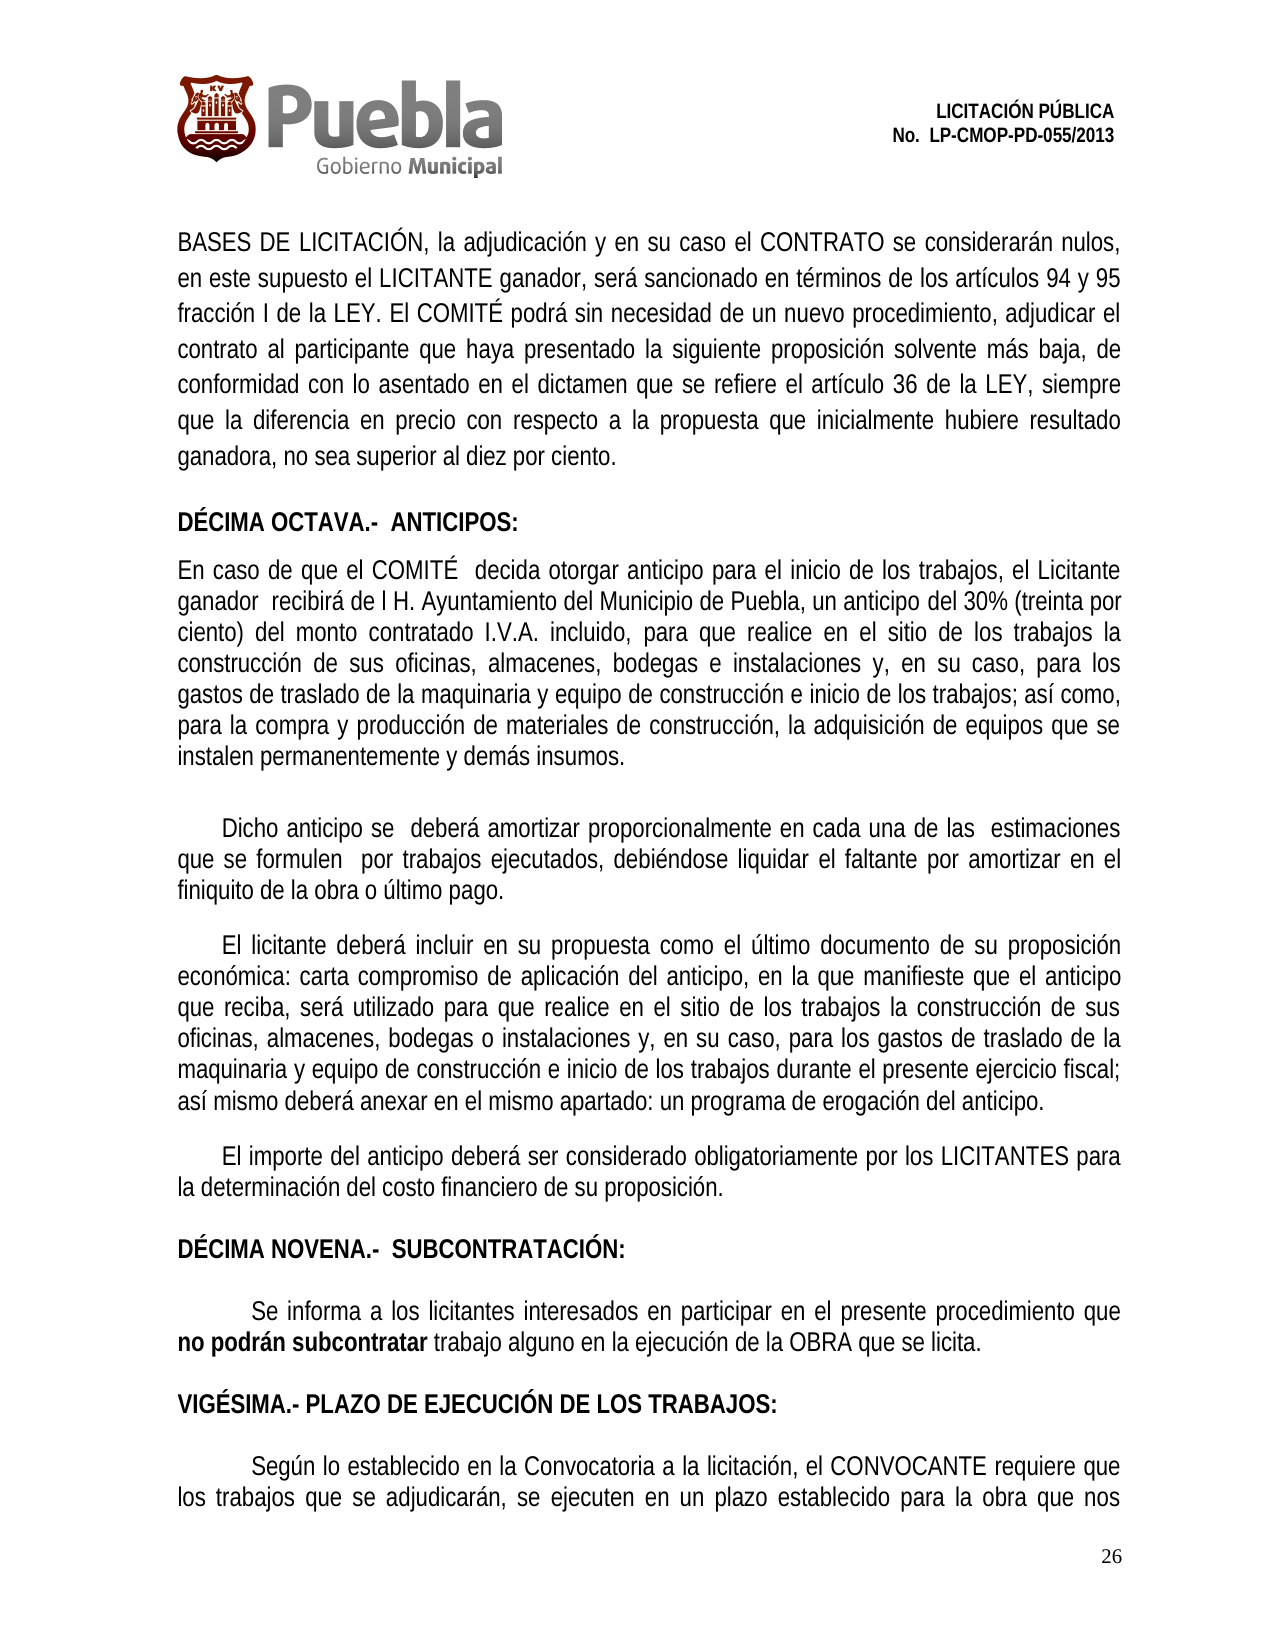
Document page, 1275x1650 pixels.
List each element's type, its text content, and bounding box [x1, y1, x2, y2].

text DÉCIMA OCTAVA.- ANTICIPOS: [177, 507, 1122, 538]
text VIGÉSIMA.- PLAZO DE EJECUCIÓN DE LOS TRABAJOS: [177, 1388, 1122, 1419]
text El licitante deberá incluir en su propuesta como el último documento de su proposición económica: carta compromiso de aplicación del anticipo, en la que manifieste que el anticipo que reciba, será utilizado para que realice en el sitio de los trabajos la construcción de sus oficinas, almacenes, bodegas o instalaciones y, en su caso, para los gastos de traslado de la maquinaria y equipo de construcción e inicio de los trabajos durante el presente ejercicio fiscal; así mismo deberá anexar en el mismo apartado: un programa de erogación del anticipo. [177, 929, 1122, 1116]
subtitle En caso de que el COMITÉ decida otorgar anticipo para el inicio de los trabajos, el Licitante ganador recibirá de l H. Ayuntamiento del Municipio de Puebla, un anticipo del 30% (treinta por ciento) del monto contratado I.V.A. incluido, para que realice en el sitio de los trabajos la construcción de sus oficinas, almacenes, bodegas e instalaciones y, en su caso, para los gastos de traslado de la maquinaria y equipo de construcción e inicio de los trabajos; así como, para la compra y producción de materiales de construcción, la adquisición de equipos que se instalen permanentemente y demás insumos. [177, 554, 1122, 772]
text Dicho anticipo se deberá amortizar proporcionalmente en cada una de las estimaciones que se formulen por trabajos ejecutados, debiéndose liquidar el faltante por amortizar en el finiquito de la obra o último pago. [177, 812, 1122, 905]
text DÉCIMA NOVENA.- SUBCONTRATACIÓN: [177, 1233, 1122, 1264]
text Se informa a los licitantes interesados en participar en el presente procedimiento que no podrán subcontratar trabajo alguno en la ejecución de la OBRA que se licita. [177, 1295, 1122, 1357]
text El importe del anticipo deberá ser considerado obligatoriamente por los LICITANTES para la determinación del costo financiero de su proposición. [177, 1140, 1122, 1202]
picture [177, 75, 502, 178]
